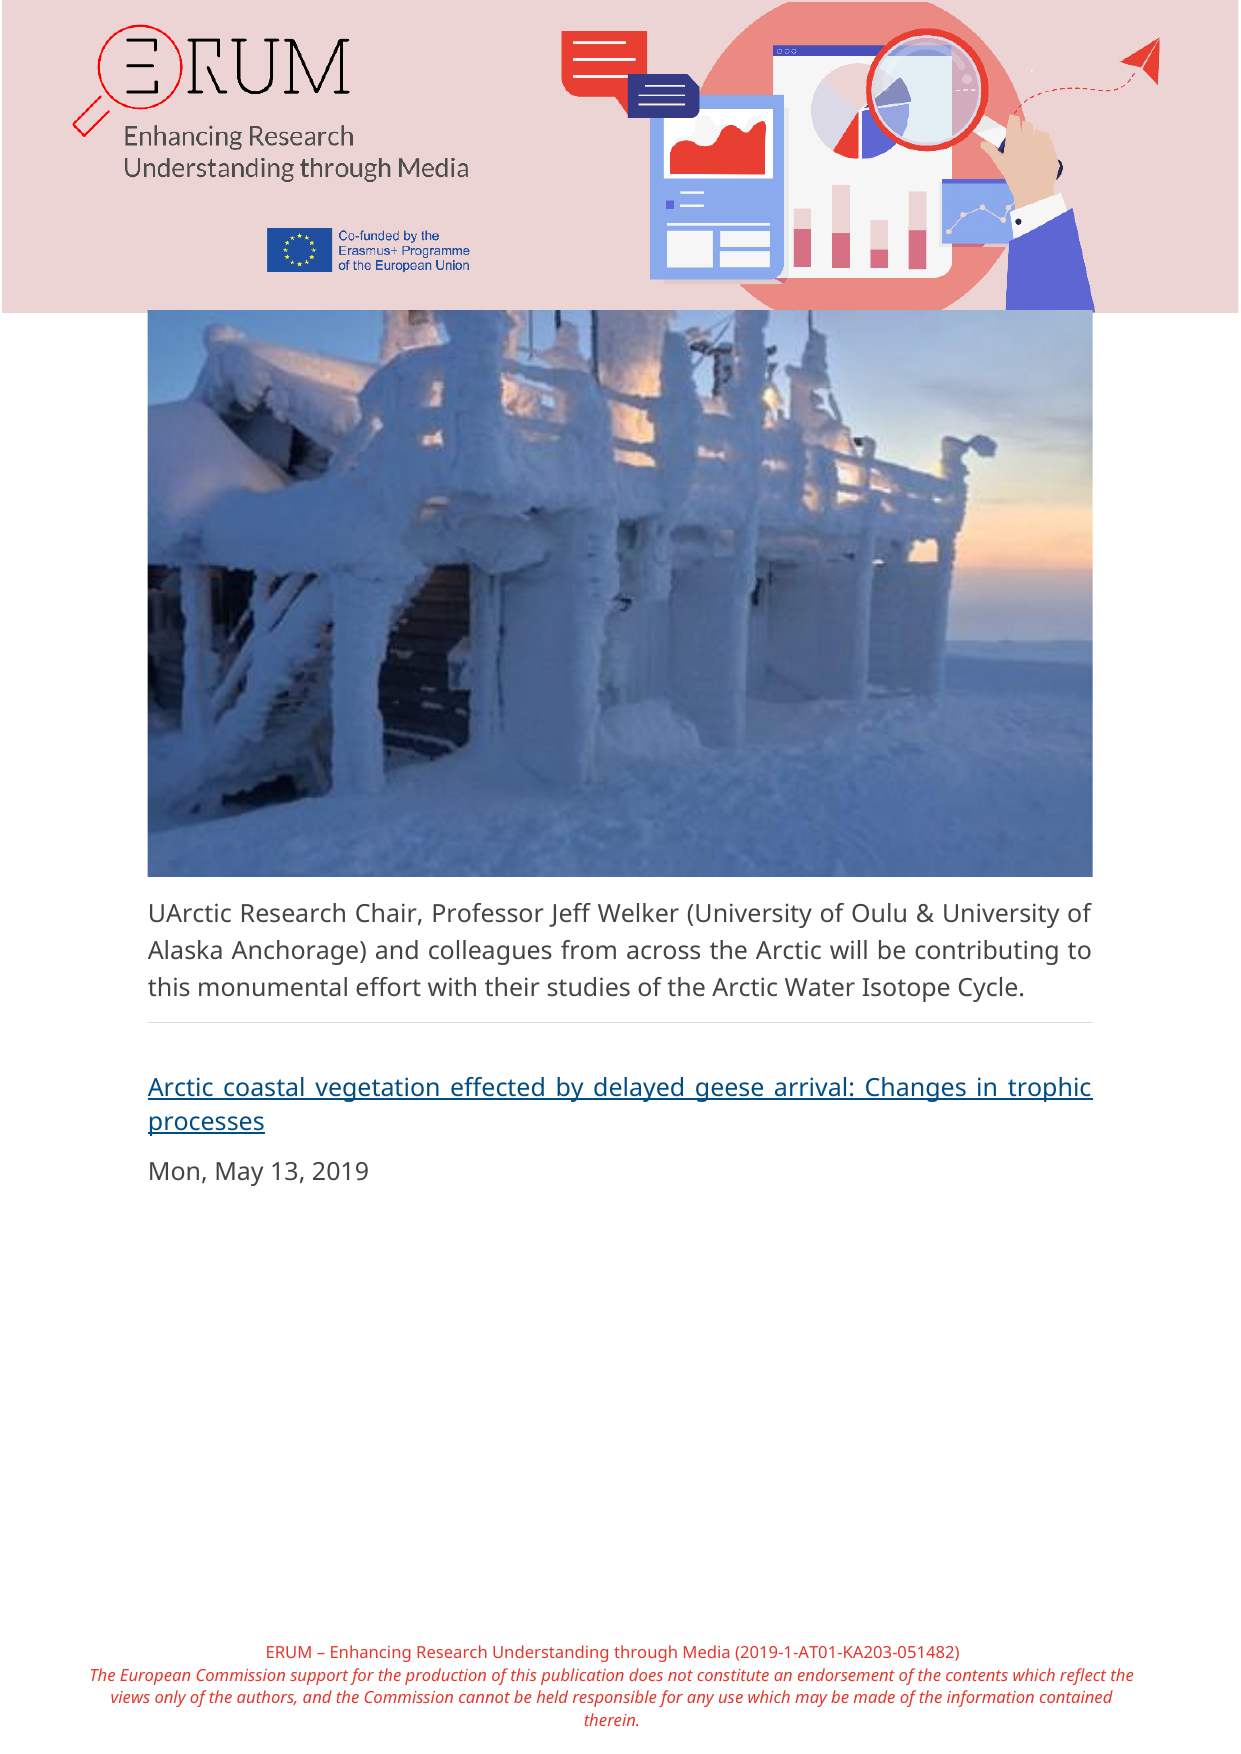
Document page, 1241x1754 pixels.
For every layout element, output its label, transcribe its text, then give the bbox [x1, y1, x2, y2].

subtitle Arctic coastal vegetation effected by delayed geese arrival: Changes in trophic processes [148, 1100, 1093, 1138]
subtitle Arctic coastal vegetation effected by delayed geese arrival: Changes in trophic processes [148, 1069, 1093, 1098]
text UArctic Research Chair, Professor Jeff Welker (University of Oulu & University of Alaska Anchorage) and colleagues from across the Arctic will be contributing to this monumental effort with their studies of the Arctic Water Isotope Cycle. [148, 896, 1093, 1003]
picture [0, 0, 1241, 877]
text Mon, May 13, 2019 [148, 1153, 1093, 1187]
